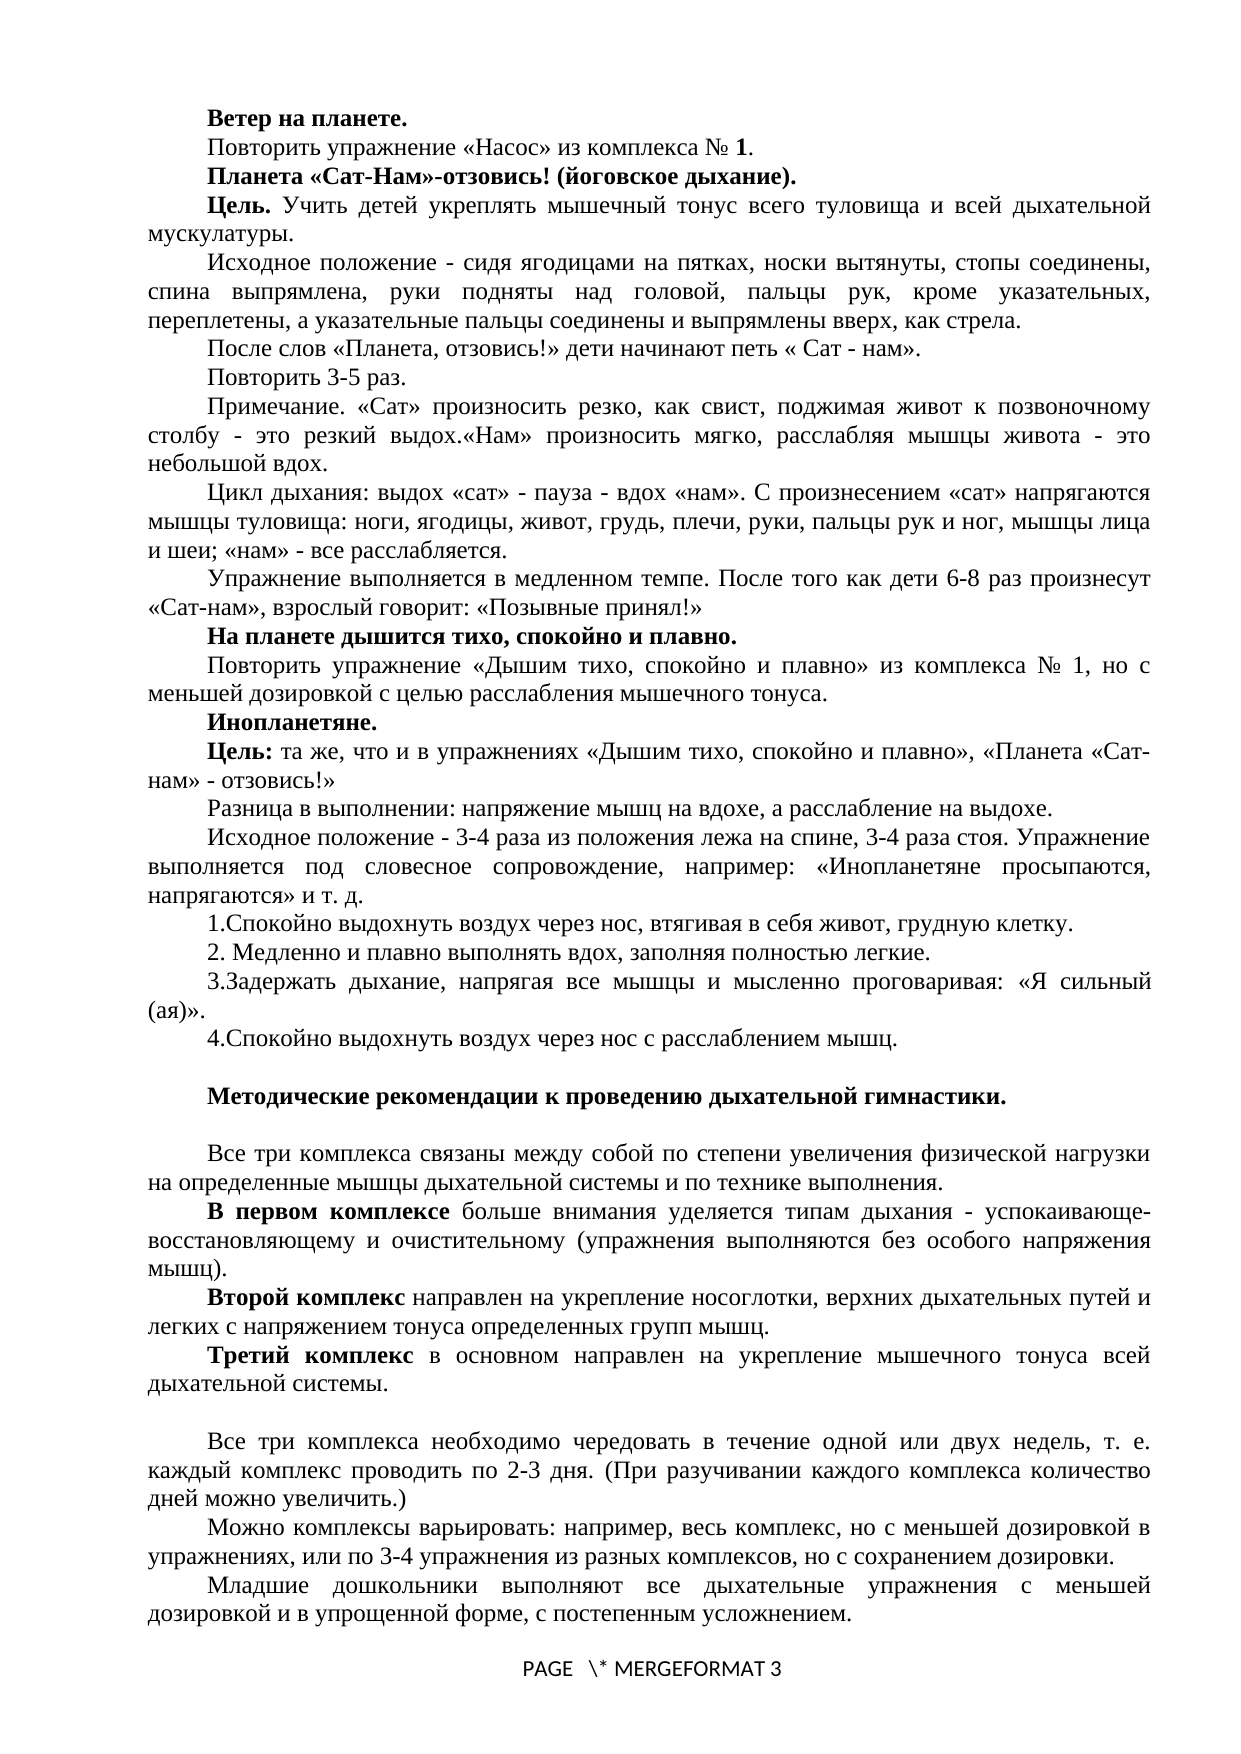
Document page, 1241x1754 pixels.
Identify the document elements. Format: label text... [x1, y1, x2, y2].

text Цель. Учить детей укреплять мышечный тонус всего туловища и всей дыхательной мускулатуры. [148, 190, 1152, 247]
text Планета «Сат-Нам»-отзовись! (йоговское дыхание). [148, 161, 1152, 190]
text Второй комплекс направлен на укрепление носоглотки, верхних дыхательных путей и легких с напряжением тонуса определенных групп мышц. [148, 1282, 1152, 1340]
text Разница в выполнении: напряжение мышц на вдохе, а расслабление на выдохе. [148, 793, 1152, 822]
text Инопланетяне. [148, 707, 1152, 736]
text Повторить 3-5 раз. [148, 362, 1152, 391]
text 4.Спокойно выдохнуть воздух через нос с расслаблением мышц. [148, 1023, 1152, 1052]
text Повторить упражнение «Дышим тихо, спокойно и плавно» из комплекса № 1, но с меньшей дозировкой с целью расслабления мышечного тонуса. [148, 650, 1152, 707]
text На планете дышится тихо, спокойно и плавно. [148, 621, 1152, 650]
text Ветер на планете. [148, 103, 1152, 132]
text 1.Спокойно выдохнуть воздух через нос, втягивая в себя живот, грудную клетку. [148, 908, 1152, 937]
text Можно комплексы варьировать: например, весь комплекс, но с меньшей дозировкой в упражнениях, или по 3-4 упражнения из разных комплексов, но с сохранением дозировки. [148, 1512, 1152, 1570]
text 3.Задержать дыхание, напрягая все мышцы и мысленно проговаривая: «Я сильный (ая)». [148, 966, 1152, 1023]
text Повторить упражнение «Насос» из комплекса № 1. [148, 132, 1152, 161]
text Все три комплекса связаны между собой по степени увеличения физической нагрузки на определенные мышцы дыхательной системы и по технике выполнения. [148, 1138, 1152, 1196]
text После слов «Планета, отзовись!» дети начинают петь « Сат - нам». [148, 333, 1152, 362]
text Исходное положение - 3-4 раза из положения лежа на спине, 3-4 раза стоя. Упражнение выполняется под словесное сопровождение, например: «Инопланетяне просыпаются, напрягаются» и т. д. [148, 822, 1152, 908]
text Упражнение выполняется в медленном темпе. После того как дети 6-8 раз произнесут «Сат-нам», взрослый говорит: «Позывные принял!» [148, 563, 1152, 621]
text Исходное положение - сидя ягодицами на пятках, носки вытянуты, стопы соединены, спина выпрямлена, руки подняты над головой, пальцы рук, кроме указательных, переплетены, а указательные пальцы соединены и выпрямлены вверх, как стрела. [148, 247, 1152, 333]
text Цикл дыхания: выдох «сат» - пауза - вдох «нам». С произнесением «сат» напрягаются мышцы туловища: ноги, ягодицы, живот, грудь, плечи, руки, пальцы рук и ног, мышцы лица и шеи; «нам» - все расслабляется. [148, 477, 1152, 563]
text Все три комплекса необходимо чередовать в течение одной или двух недель, т. е. каждый комплекс проводить по 2-3 дня. (При разучивании каждого комплекса количество дней можно увеличить.) [148, 1426, 1152, 1512]
text Методические рекомендации к проведению дыхательной гимнастики. [148, 1081, 1152, 1110]
text В первом комплексе больше внимания уделяется типам дыхания - успокаивающе-восстановляющему и очистительному (упражнения выполняются без особого напряжения мышц). [148, 1196, 1152, 1282]
text Цель: та же, что и в упражнениях «Дышим тихо, спокойно и плавно», «Планета «Сат-нам» - отзовись!» [148, 736, 1152, 793]
text Третий комплекс в основном направлен на укрепление мышечного тонуса всей дыхательной системы. [148, 1340, 1152, 1397]
text 2. Медленно и плавно выполнять вдох, заполняя полностью легкие. [148, 937, 1152, 966]
text Примечание. «Сат» произносить резко, как свист, поджимая живот к позвоночному столбу - это резкий выдох.«Нам» произносить мягко, расслабляя мышцы живота - это небольшой вдох. [148, 391, 1152, 477]
text Младшие дошкольники выполняют все дыхательные упражнения с меньшей дозировкой и в упрощенной форме, с постепенным усложнением. [148, 1570, 1152, 1627]
